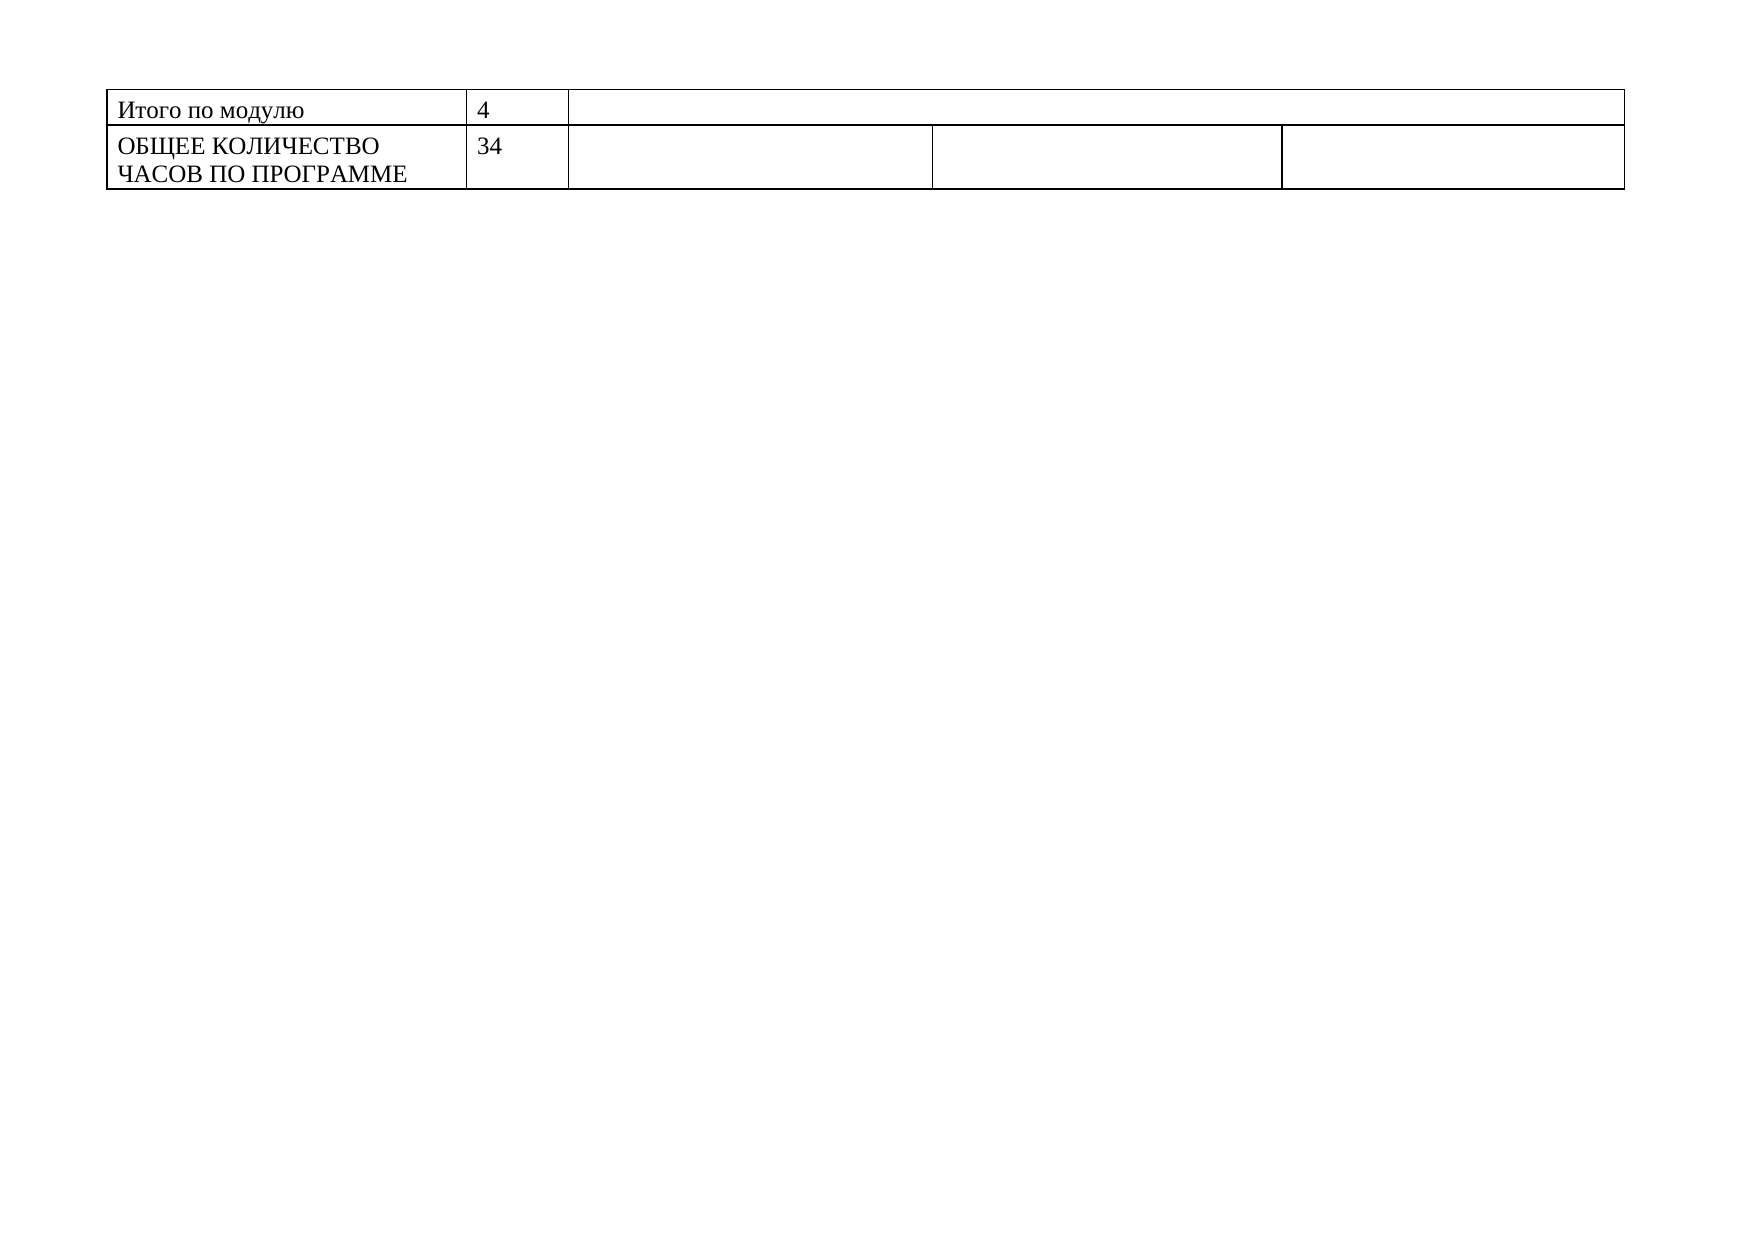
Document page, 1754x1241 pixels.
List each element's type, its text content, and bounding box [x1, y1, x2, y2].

table_cell [569, 126, 932, 188]
table_cell 4 [467, 90, 568, 124]
table_cell ОБЩЕЕ КОЛИЧЕСТВО ЧАСОВ ПО ПРОГРАММЕ [108, 126, 466, 188]
table_cell [1283, 126, 1624, 188]
table_cell Итого по модулю [108, 90, 466, 124]
table_cell [569, 90, 1624, 124]
table_cell 34 [467, 126, 568, 188]
table_cell [933, 126, 1281, 188]
